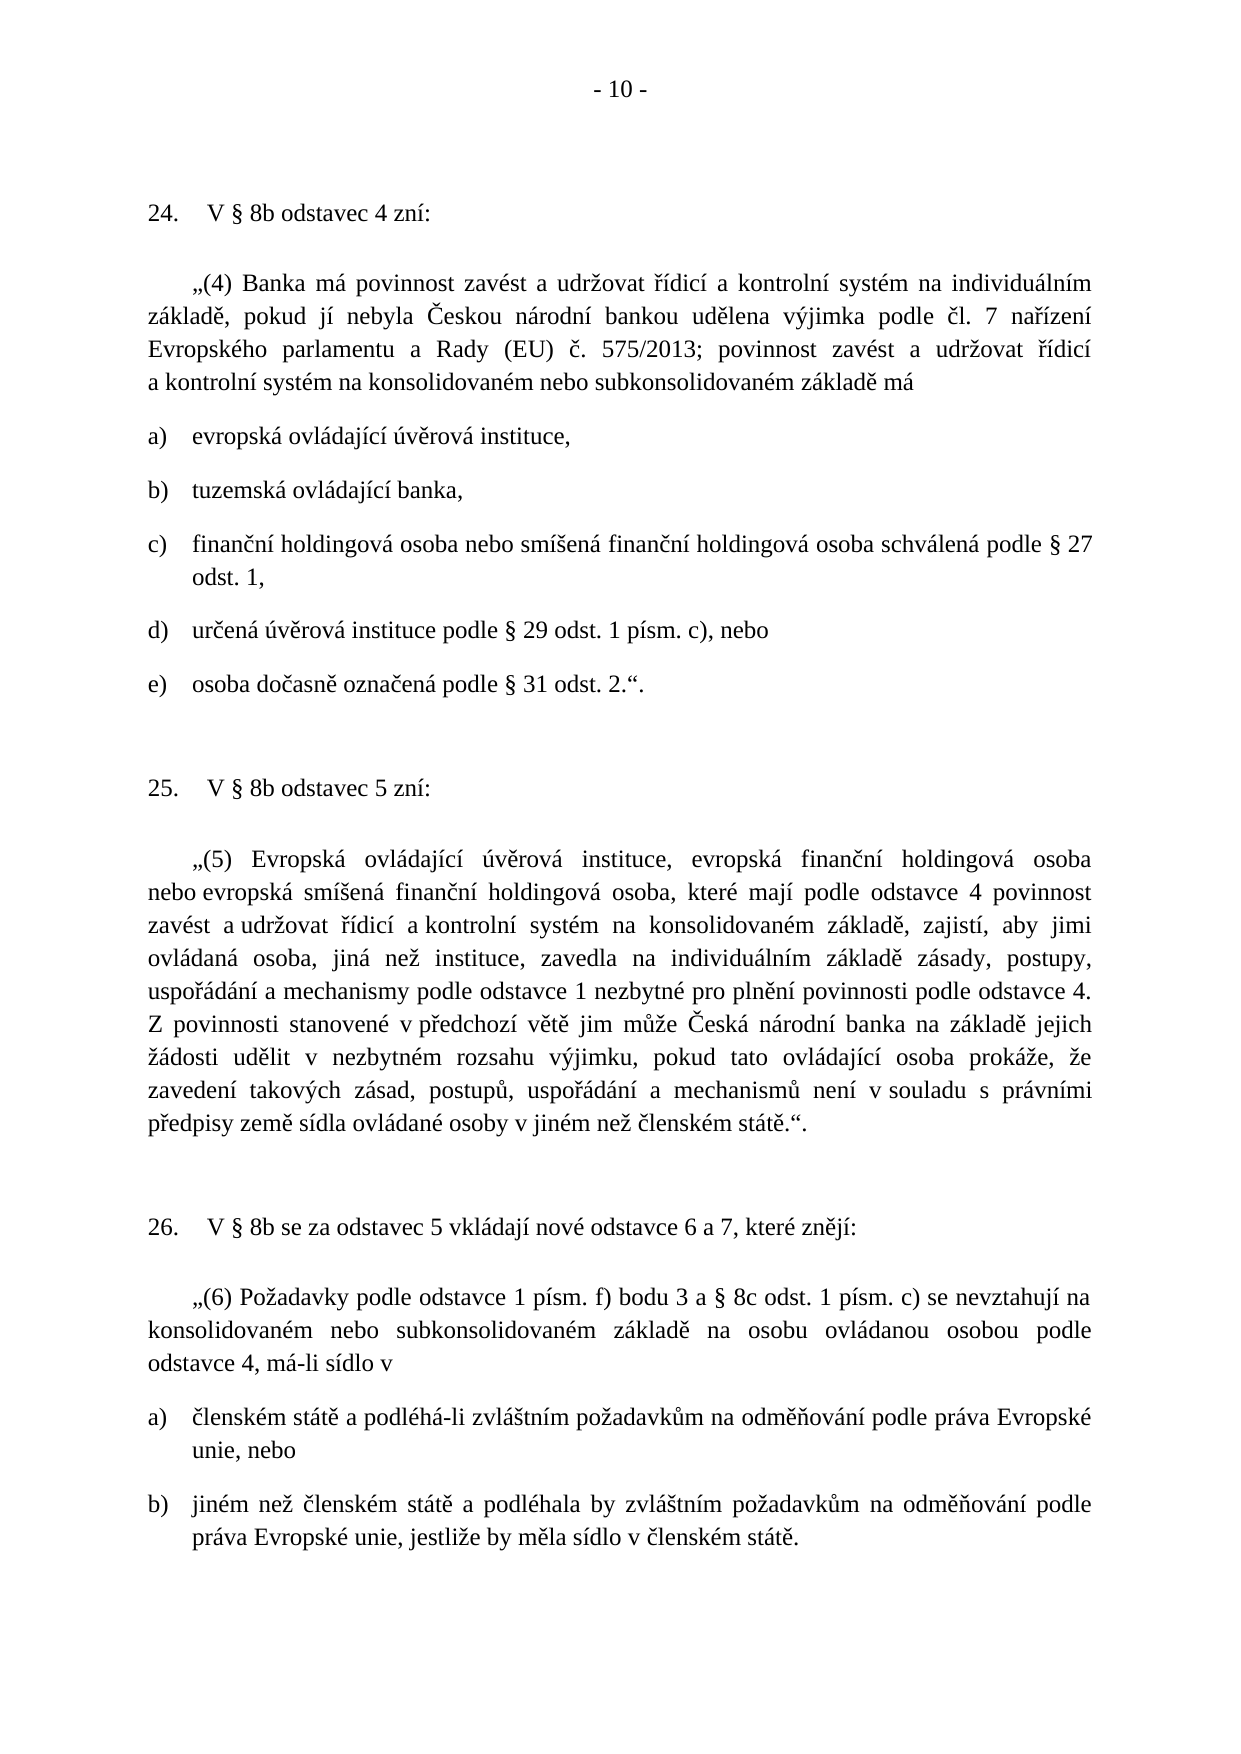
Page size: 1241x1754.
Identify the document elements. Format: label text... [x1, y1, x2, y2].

list evropská ovládající úvěrová instituce, [148, 421, 1093, 450]
list osoba dočasně označená podle § 31 odst. 2.“. [148, 669, 1093, 698]
text „(6) Požadavky podle odstavce 1 písm. f) bodu 3 a § 8c odst. 1 písm. c) se nevztahují na konsolidovaném nebo subkonsolidovaném základě na osobu ovládanou osobou podle odstavce 4, má-li sídlo v [148, 1282, 1093, 1377]
list členském státě a podléhá-li zvláštním požadavkům na odměňování podle práva Evropské unie, nebo [148, 1402, 1093, 1464]
list jiném než členském státě a podléhala by zvláštním požadavkům na odměňování podle práva Evropské unie, jestliže by měla sídlo v členském státě. [148, 1489, 1093, 1551]
text V § 8b se za odstavec 5 vkládají nové odstavce 6 a 7, které znějí: [148, 1212, 1093, 1241]
text „(5) Evropská ovládající úvěrová instituce, evropská finanční holdingová osoba nebo evropská smíšená finanční holdingová osoba, které mají podle odstavce 4 povinnost zavést a udržovat řídicí a kontrolní systém na konsolidovaném základě, zajistí, aby jimi ovládaná osoba, jiná než instituce, zavedla na individuálním základě zásady, postupy, uspořádání a mechanismy podle odstavce 1 nezbytné pro plnění povinnosti podle odstavce 4. Z povinnosti stanovené v předchozí větě jim může Česká národní banka na základě jejich žádosti udělit v nezbytném rozsahu výjimku, pokud tato ovládající osoba prokáže, že zavedení takových zásad, postupů, uspořádání a mechanismů není v souladu s právními předpisy země sídla ovládané osoby v jiném než členském státě.“. [148, 844, 1093, 1137]
list určená úvěrová instituce podle § 29 odst. 1 písm. c), nebo [148, 616, 1093, 644]
text „(4) Banka má povinnost zavést a udržovat řídicí a kontrolní systém na individuálním základě, pokud jí nebyla Českou národní bankou udělena výjimka podle čl. 7 nařízení Evropského parlamentu a Rady (EU) č. 575/2013; povinnost zavést a udržovat řídicí a kontrolní systém na konsolidovaném nebo subkonsolidovaném základě má [148, 268, 1093, 396]
list tuzemská ovládající banka, [148, 475, 1093, 504]
text V § 8b odstavec 4 zní: [148, 198, 1093, 226]
list finanční holdingová osoba nebo smíšená finanční holdingová osoba schválená podle § 27 odst. 1, [148, 529, 1093, 591]
text V § 8b odstavec 5 zní: [148, 773, 1093, 802]
